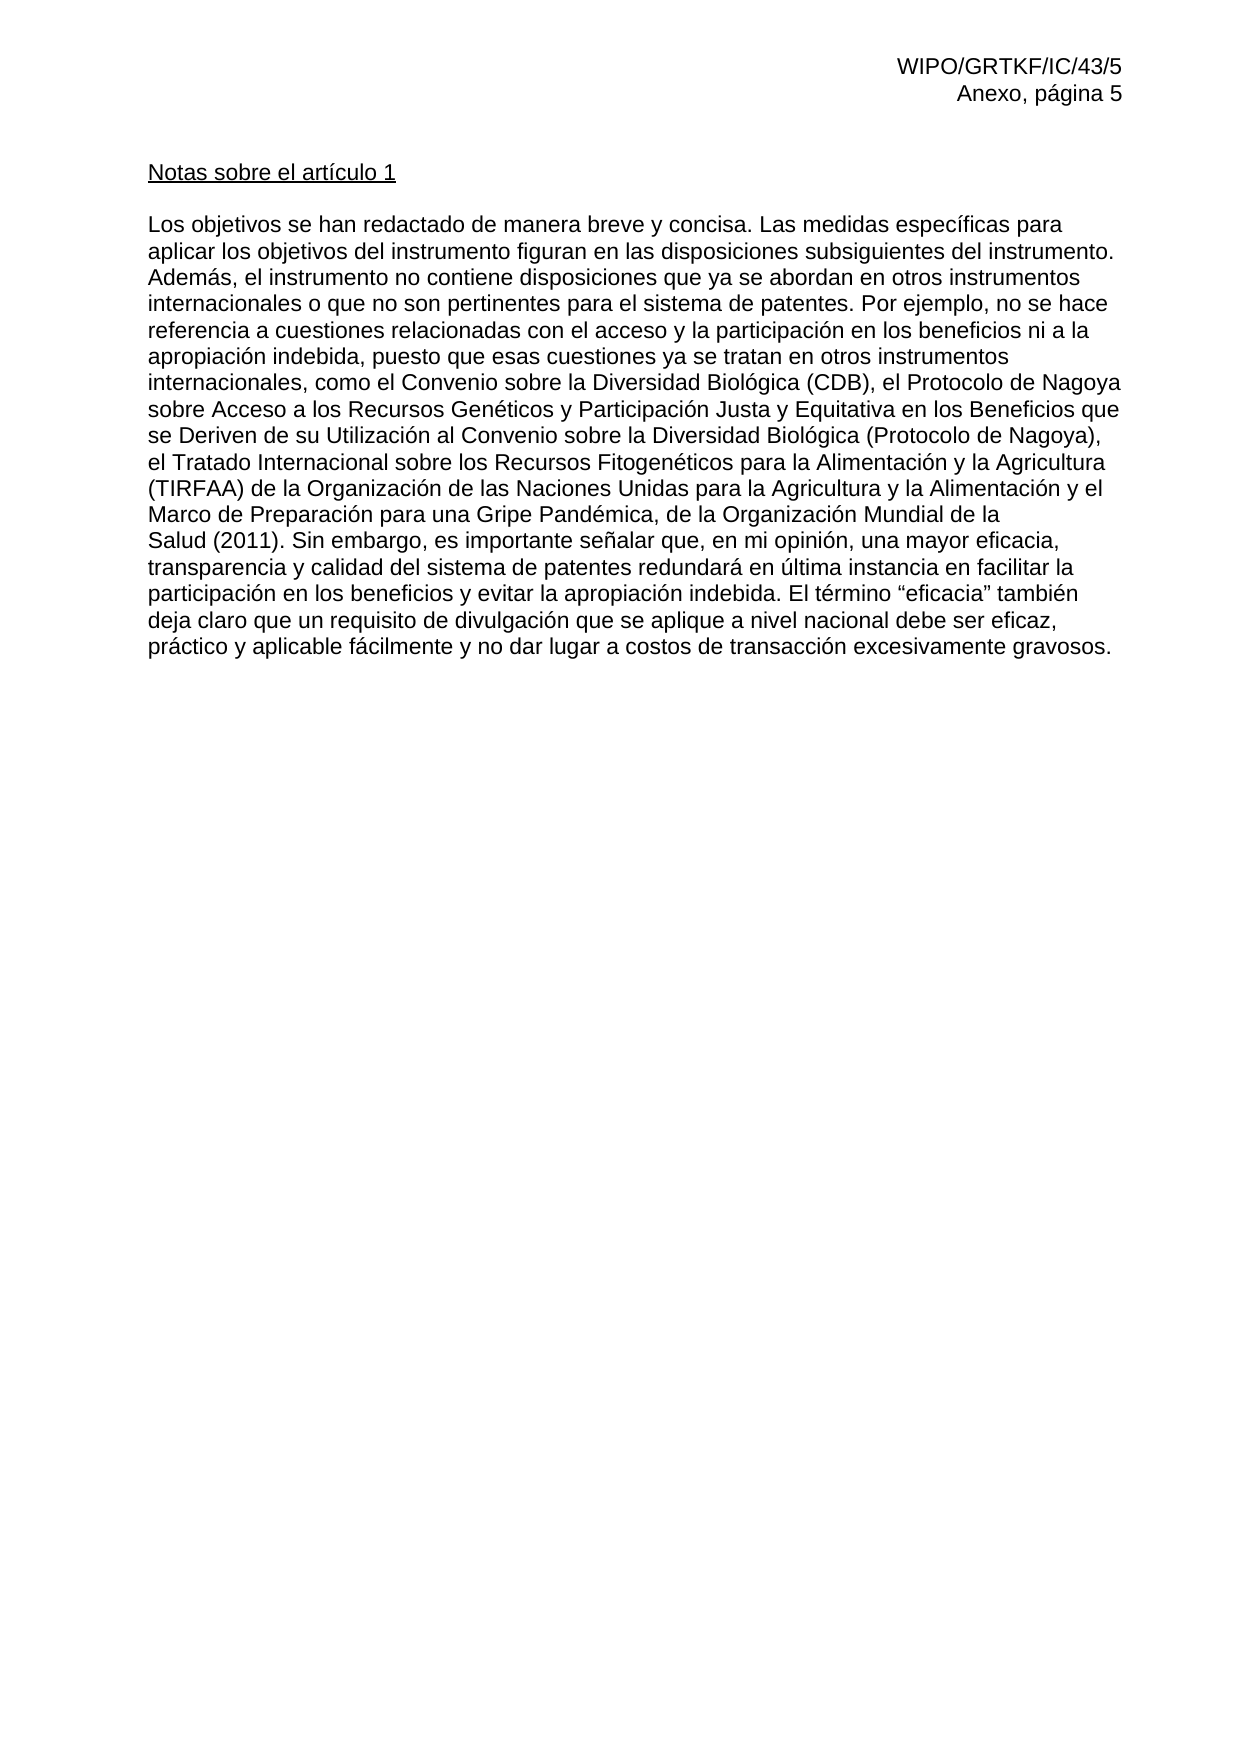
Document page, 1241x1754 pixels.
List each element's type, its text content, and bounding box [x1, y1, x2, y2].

text Notas sobre el artículo 1 [148, 158, 1122, 185]
text Los objetivos se han redactado de manera breve y concisa. Las medidas específicas para aplicar los objetivos del instrumento figuran en las disposiciones subsiguientes del instrumento. Además, el instrumento no contiene disposiciones que ya se abordan en otros instrumentos internacionales o que no son pertinentes para el sistema de patentes. Por ejemplo, no se hace referencia a cuestiones relacionadas con el acceso y la participación en los beneficios ni a la apropiación indebida, puesto que esas cuestiones ya se tratan en otros instrumentos internacionales, como el Convenio sobre la Diversidad Biológica (CDB), el Protocolo de Nagoya sobre Acceso a los Recursos Genéticos y Participación Justa y Equitativa en los Beneficios que se Deriven de su Utilización al Convenio sobre la Diversidad Biológica (Protocolo de Nagoya), el Tratado Internacional sobre los Recursos Fitogenéticos para la Alimentación y la Agricultura (TIRFAA) de la Organización de las Naciones Unidas para la Agricultura y la Alimentación y el Marco de Preparación para una Gripe Pandémica, de la Organización Mundial de la Salud (2011). Sin embargo, es importante señalar que, en mi opinión, una mayor eficacia, transparencia y calidad del sistema de patentes redundará en última instancia en facilitar la participación en los beneficios y evitar la apropiación indebida. El término “eficacia” también deja claro que un requisito de divulgación que se aplique a nivel nacional debe ser eficaz, práctico y aplicable fácilmente y no dar lugar a costos de transacción excesivamente gravosos. [148, 211, 1122, 659]
